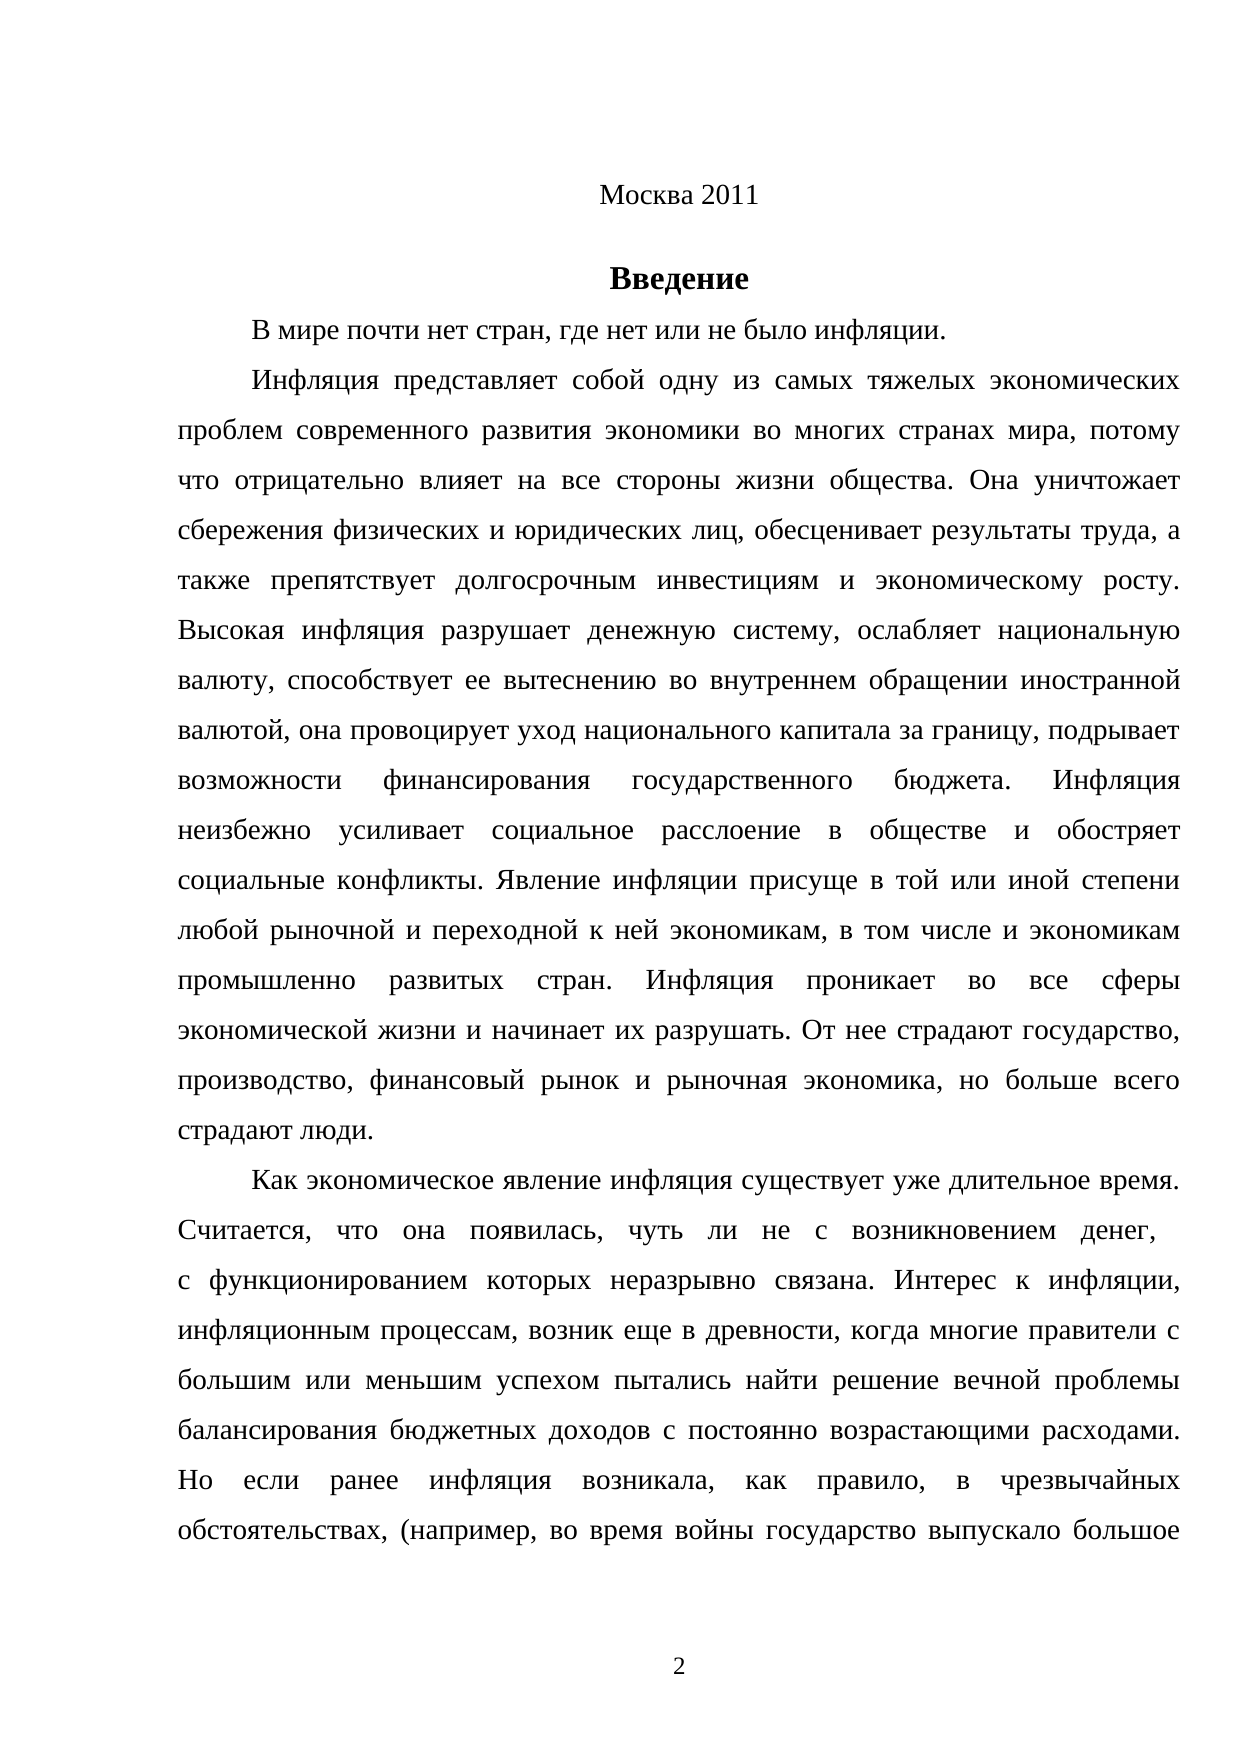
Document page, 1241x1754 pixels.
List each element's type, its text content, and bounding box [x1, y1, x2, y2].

text В мире почти нет стран, где нет или не было инфляции. [177, 299, 1181, 349]
text Москва 2011 [177, 177, 1181, 211]
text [177, 1149, 1181, 1549]
text Введение [177, 249, 1181, 299]
text Инфляция представляет собой одну из самых тяжелых экономических проблем современного развития экономики во многих странах мира, потому что отрицательно влияет на все стороны жизни общества. Она уничтожает сбережения физических и юридических лиц, обесценивает результаты труда, а также препятствует долгосрочным инвестициям и экономическому росту. Высокая инфляция разрушает денежную систему, ослабляет национальную валюту, способствует ее вытеснению во внутреннем обращении иностранной валютой, она провоцирует уход национального капитала за границу, подрывает возможности финансирования государственного бюджета. Инфляция неизбежно усиливает социальное расслоение в обществе и обостряет социальные конфликты. Явление инфляции присуще в той или иной степени любой рыночной и переходной к ней экономикам, в том числе и экономикам промышленно развитых стран. Инфляция проникает во все сферы экономической жизни и начинает их разрушать. От нее страдают государство, производство, финансовый рынок и рыночная экономика, но больше всего страдают люди. [177, 349, 1181, 1149]
